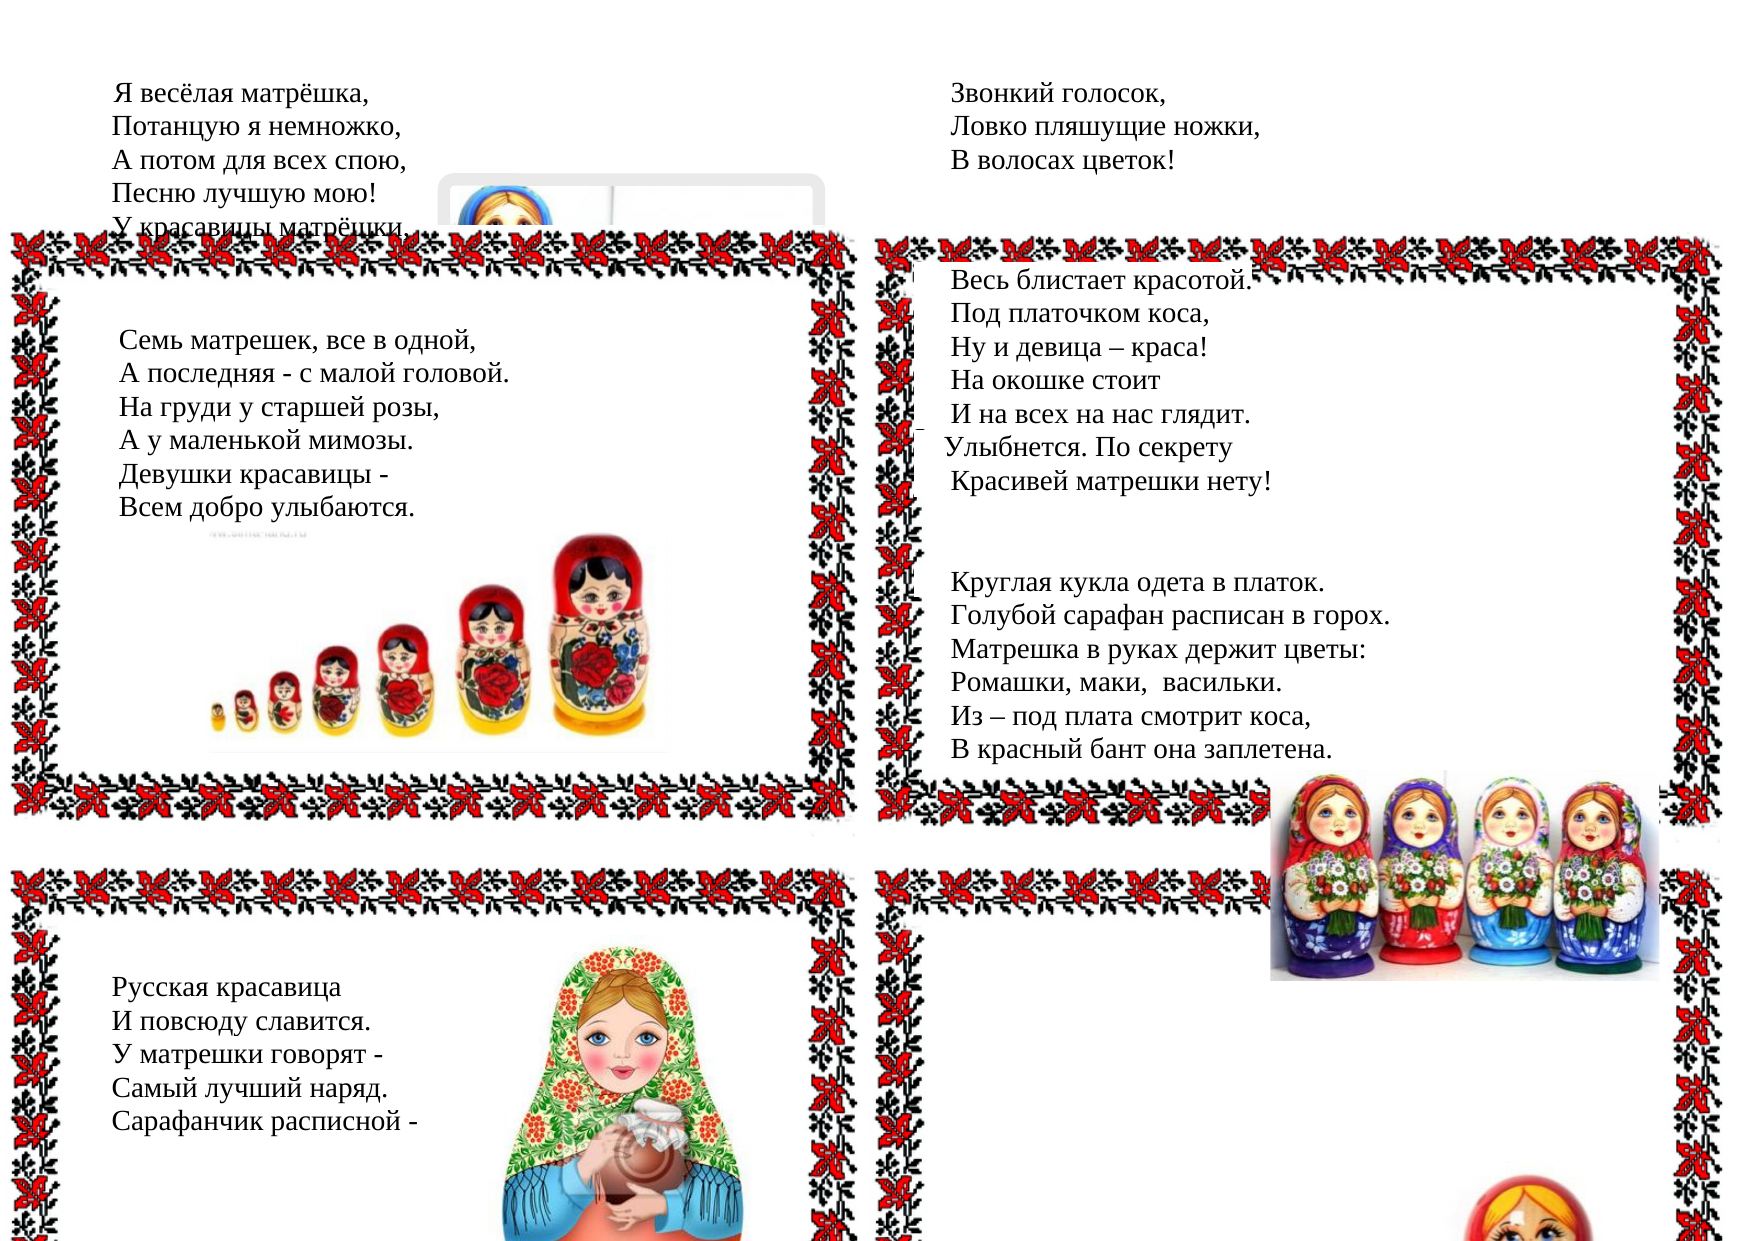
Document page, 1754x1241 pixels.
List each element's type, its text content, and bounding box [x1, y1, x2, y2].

text Русская красавица И повсюду славится. У матрешки говорят - Самый лучший наряд. Сарафанчик расписной - Весь блистает красотой. Под платочком коса, Ну и девица – краса! На окошке стоит И на всех на нас глядит. Улыбнется. По секрету Красивей матрешки нету! [75, 969, 487, 1137]
text Семь матрешек, все в одной, А последняя - с малой головой. На груди у старшей розы, А у маленькой мимозы. Девушки красавицы - Всем добро улыбаются. [75, 322, 840, 523]
text Я весёлая матрёшка, Потанцую я немножко, А потом для всех спою, Песню лучшую мою! У красавицы матрёшки, Звонкий голосок, Ловко пляшущие ножки, В волосах цветок! [914, 75, 1679, 176]
text Русская красавица И повсюду славится. У матрешки говорят - Самый лучший наряд. Сарафанчик расписной - Весь блистает красотой. Под платочком коса, Ну и девица – краса! На окошке стоит И на всех на нас глядит. Улыбнется. По секрету Красивей матрешки нету! [914, 262, 1679, 497]
text Я весёлая матрёшка, Потанцую я немножко, А потом для всех спою, Песню лучшую мою! У красавицы матрёшки, Звонкий голосок, Ловко пляшущие ножки, В волосах цветок! [75, 75, 840, 243]
text Круглая кукла одета в платок. Голубой сарафан расписан в горох. Матрешка в руках держит цветы: Ромашки, маки, васильки. Из – под плата смотрит коса, В красный бант она заплетена. [914, 564, 1679, 827]
picture [0, 225, 1725, 1241]
